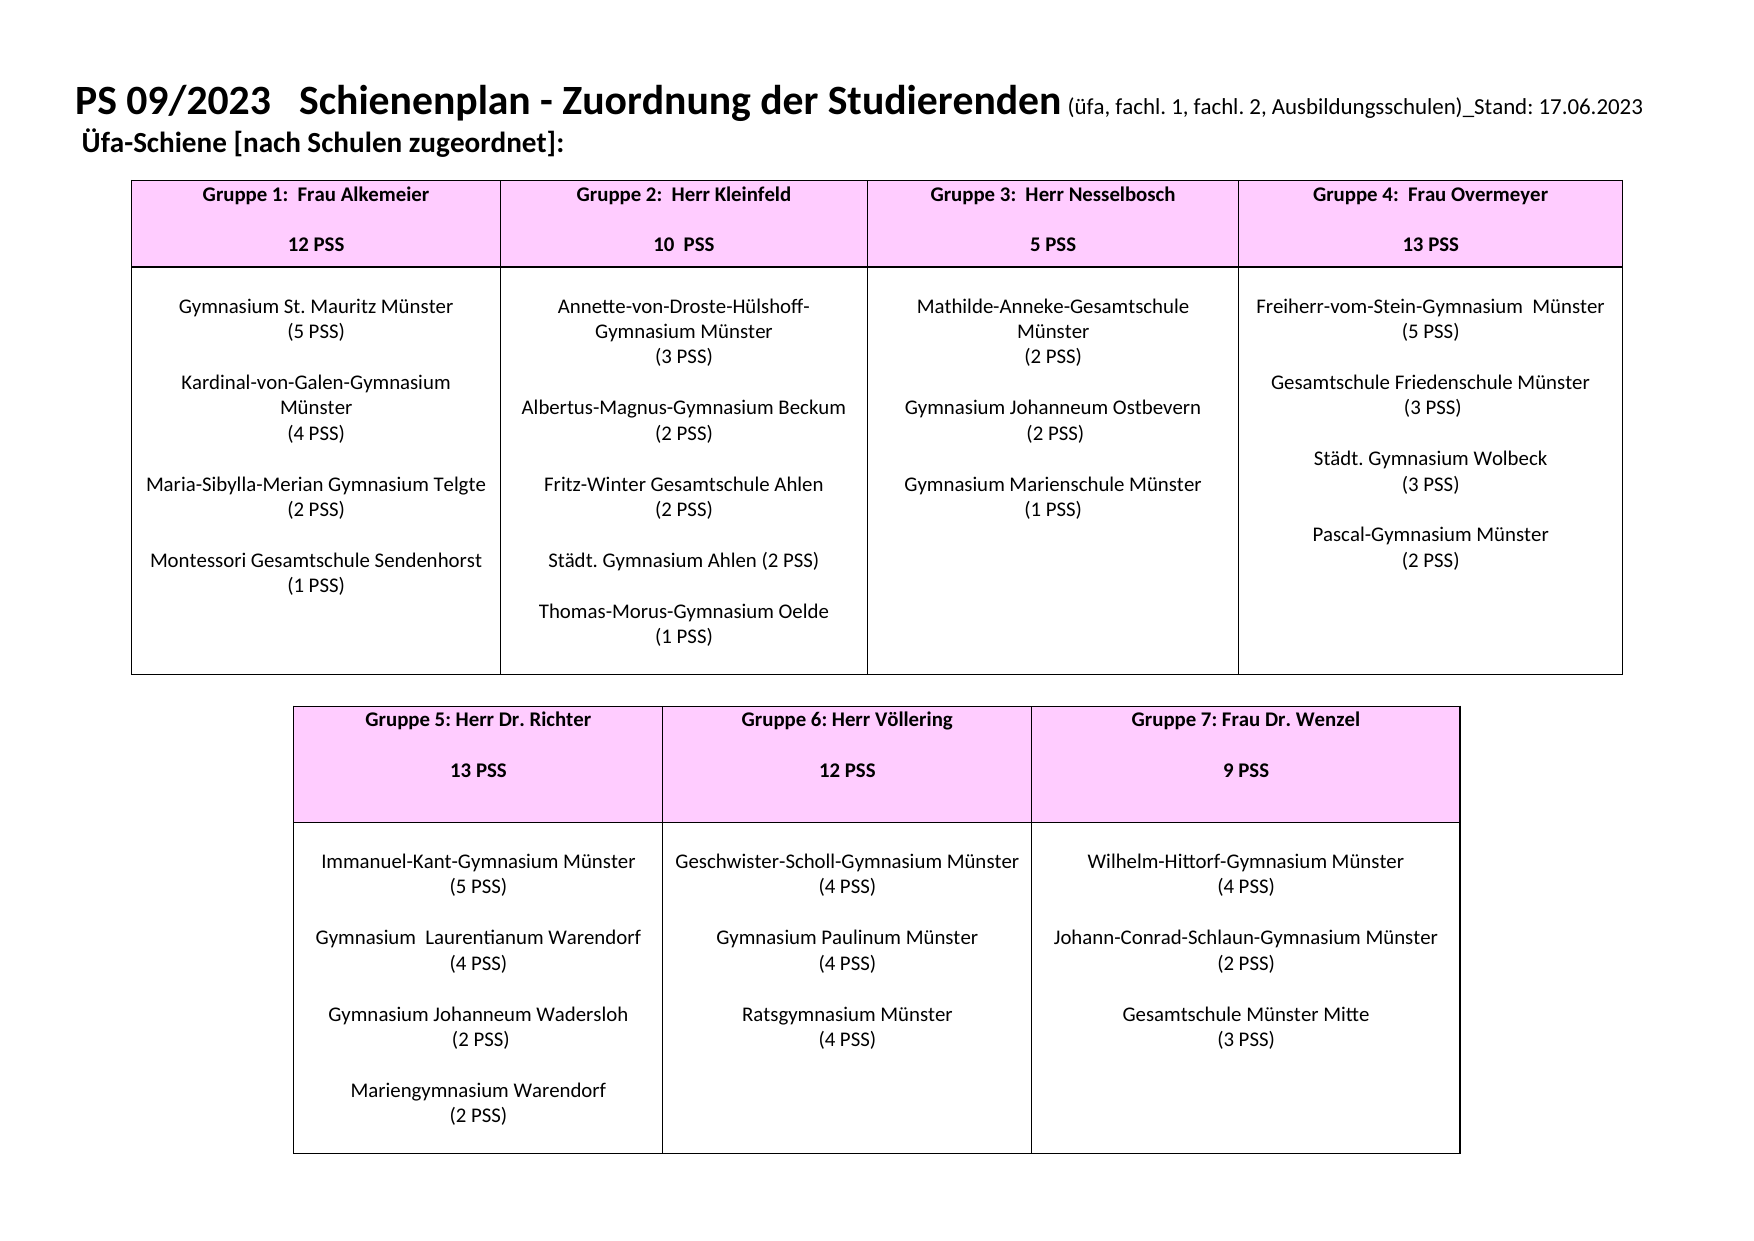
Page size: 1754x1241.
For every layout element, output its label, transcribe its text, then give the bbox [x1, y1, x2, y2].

table_cell Wilhelm-Hittorf-Gymnasium Münster (4 PSS) Johann-Conrad-Schlaun-Gymnasium Münster (2 PSS) Gesamtschule Münster Mitte (3 PSS) [1032, 823, 1459, 1153]
table_cell Freiherr-vom-Stein-Gymnasium Münster (5 PSS) Gesamtschule Friedenschule Münster (3 PSS) Städt. Gymnasium Wolbeck (3 PSS) Pascal-Gymnasium Münster (2 PSS) [1239, 268, 1622, 674]
table_cell Annette-von-Droste-Hülshoff-Gymnasium Münster (3 PSS) Albertus-Magnus-Gymnasium Beckum (2 PSS) Fritz-Winter Gesamtschule Ahlen (2 PSS) Städt. Gymnasium Ahlen (2 PSS) Thomas-Morus-Gymnasium Oelde (1 PSS) [501, 268, 867, 674]
table_header Gruppe 5: Herr Dr. Richter 13 PSS [294, 707, 662, 822]
table_header Gruppe 2: Herr Kleinfeld 10 PSS [501, 181, 867, 266]
table_header Gruppe 3: Herr Nesselbosch 5 PSS [868, 181, 1238, 266]
table_cell Gymnasium St. Mauritz Münster (5 PSS) Kardinal-von-Galen-Gymnasium Münster (4 PSS) Maria-Sibylla-Merian Gymnasium Telgte (2 PSS) Montessori Gesamtschule Sendenhorst (1 PSS) [132, 268, 500, 674]
table_header Gruppe 4: Frau Overmeyer 13 PSS [1239, 181, 1622, 266]
table_cell Immanuel-Kant-Gymnasium Münster (5 PSS) Gymnasium Laurentianum Warendorf (4 PSS) Gymnasium Johanneum Wadersloh (2 PSS) Mariengymnasium Warendorf (2 PSS) [294, 823, 662, 1153]
table_cell Geschwister-Scholl-Gymnasium Münster (4 PSS) Gymnasium Paulinum Münster (4 PSS) Ratsgymnasium Münster (4 PSS) [663, 823, 1031, 1153]
table_header Gruppe 7: Frau Dr. Wenzel 9 PSS [1032, 707, 1459, 822]
table_header Gruppe 6: Herr Völlering 12 PSS [663, 707, 1031, 822]
table_header Gruppe 1: Frau Alkemeier 12 PSS [132, 181, 500, 266]
table_cell Mathilde-Anneke-Gesamtschule Münster (2 PSS) Gymnasium Johanneum Ostbevern (2 PSS) Gymnasium Marienschule Münster (1 PSS) [868, 268, 1238, 674]
text Üfa-Schiene [nach Schulen zugeordnet]: [75, 124, 1679, 160]
